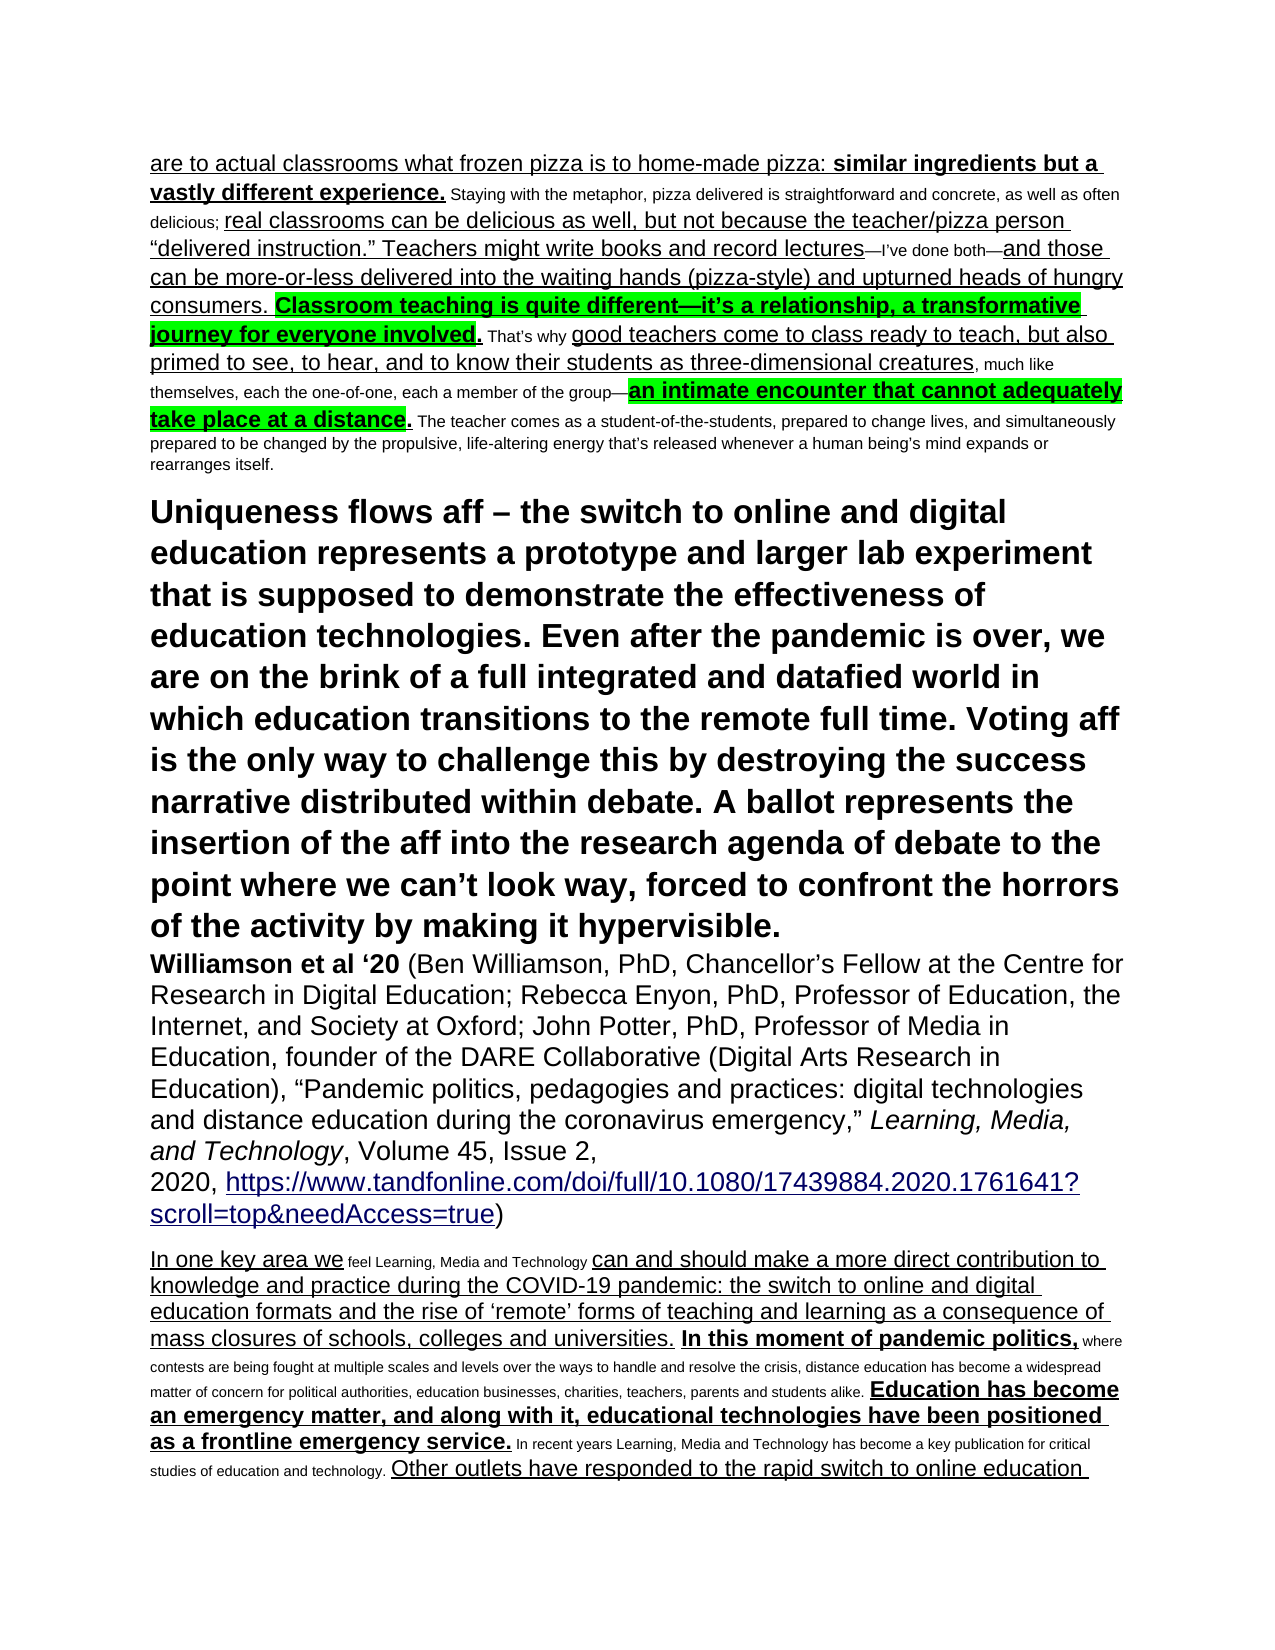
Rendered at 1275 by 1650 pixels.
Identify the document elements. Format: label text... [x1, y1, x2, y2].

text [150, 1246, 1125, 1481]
text Williamson et al ‘20 (Ben Williamson, PhD, Chancellor’s Fellow at the Centre for Research in Digital Education; Rebecca Enyon, PhD, Professor of Education, the Internet, and Society at Oxford; John Potter, PhD, Professor of Media in Education, founder of the DARE Collaborative (Digital Arts Research in Education), “Pandemic politics, pedagogies and practices: digital technologies and distance education during the coronavirus emergency,” Learning, Media, and Technology, Volume 45, Issue 2, 2020, https://www.tandfonline.com/doi/full/10.1080/17439884.2020.1761641?scroll=top&needAccess=true) [150, 948, 1125, 1229]
subtitle Uniqueness flows aff – the switch to online and digital education represents a prototype and larger lab experiment that is supposed to demonstrate the effectiveness of education technologies. Even after the pandemic is over, we are on the brink of a full integrated and datafied world in which education transitions to the remote full time. Voting aff is the only way to challenge this by destroying the success narrative distributed within debate. A ballot represents the insertion of the aff into the research agenda of debate to the point where we can’t look way, forced to confront the horrors of the activity by making it hypervisible. [150, 492, 1125, 945]
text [150, 150, 1125, 473]
